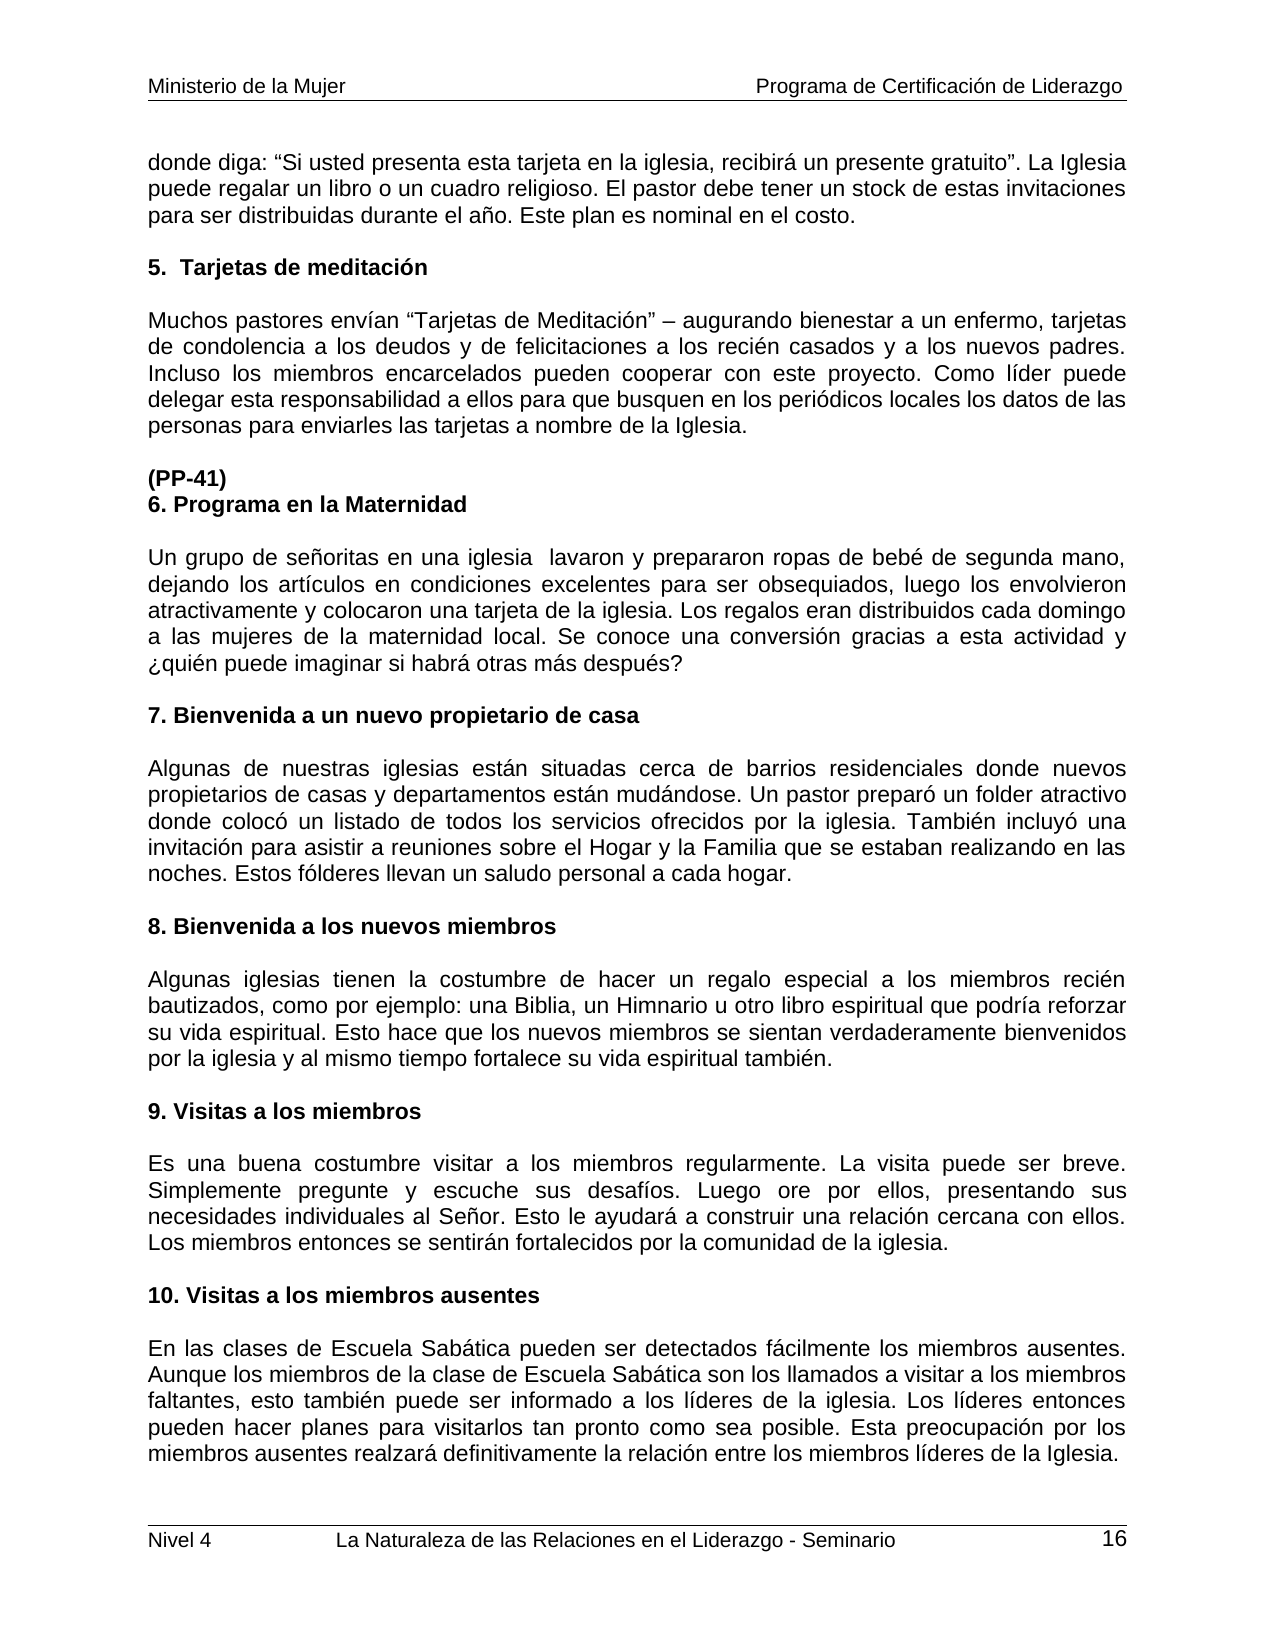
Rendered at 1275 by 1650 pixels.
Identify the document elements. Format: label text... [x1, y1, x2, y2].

text 8. Bienvenida a los nuevos miembros [148, 913, 1127, 939]
text En las clases de Escuela Sabática pueden ser detectados fácilmente los miembros ausentes. Aunque los miembros de la clase de Escuela Sabática son los llamados a visitar a los miembros faltantes, esto también puede ser informado a los líderes de la iglesia. Los líderes entonces pueden hacer planes para visitarlos tan pronto como sea posible. Esta preocupación por los miembros ausentes realzará definitivamente la relación entre los miembros líderes de la Iglesia. [148, 1335, 1127, 1467]
text Algunas de nuestras iglesias están situadas cerca de barrios residenciales donde nuevos propietarios de casas y departamentos están mudándose. Un pastor preparó un folder atractivo donde colocó un listado de todos los servicios ofrecidos por la iglesia. También incluyó una invitación para asistir a reuniones sobre el Hogar y la Familia que se estaban realizando en las noches. Estos fólderes llevan un saludo personal a cada hogar. [148, 755, 1127, 887]
text 6. Programa en la Maternidad [148, 491, 1127, 518]
text (PP-41) [148, 465, 1127, 491]
text 7. Bienvenida a un nuevo propietario de casa [148, 702, 1127, 729]
text Muchos pastores envían “Tarjetas de Meditación” – augurando bienestar a un enfermo, tarjetas de condolencia a los deudos y de felicitaciones a los recién casados y a los nuevos padres. Incluso los miembros encarcelados pueden cooperar con este proyecto. Como líder puede delegar esta responsabilidad a ellos para que busquen en los periódicos locales los datos de las personas para enviarles las tarjetas a nombre de la Iglesia. [148, 307, 1127, 439]
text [148, 149, 1127, 228]
text 10. Visitas a los miembros ausentes [148, 1282, 1127, 1308]
text 5. Tarjetas de meditación [148, 254, 1127, 281]
text 9. Visitas a los miembros [148, 1098, 1127, 1124]
text Es una buena costumbre visitar a los miembros regularmente. La visita puede ser breve. Simplemente pregunte y escuche sus desafíos. Luego ore por ellos, presentando sus necesidades individuales al Señor. Esto le ayudará a construir una relación cercana con ellos. Los miembros entonces se sentirán fortalecidos por la comunidad de la iglesia. [148, 1150, 1127, 1256]
text Algunas iglesias tienen la costumbre de hacer un regalo especial a los miembros recién bautizados, como por ejemplo: una Biblia, un Himnario u otro libro espiritual que podría reforzar su vida espiritual. Esto hace que los nuevos miembros se sientan verdaderamente bienvenidos por la iglesia y al mismo tiempo fortalece su vida espiritual también. [148, 966, 1127, 1071]
text Un grupo de señoritas en una iglesia lavaron y prepararon ropas de bebé de segunda mano, dejando los artículos en condiciones excelentes para ser obsequiados, luego los envolvieron atractivamente y colocaron una tarjeta de la iglesia. Los regalos eran distribuidos cada domingo a las mujeres de la maternidad local. Se conoce una conversión gracias a esta actividad y ¿quién puede imaginar si habrá otras más después? [148, 544, 1127, 676]
